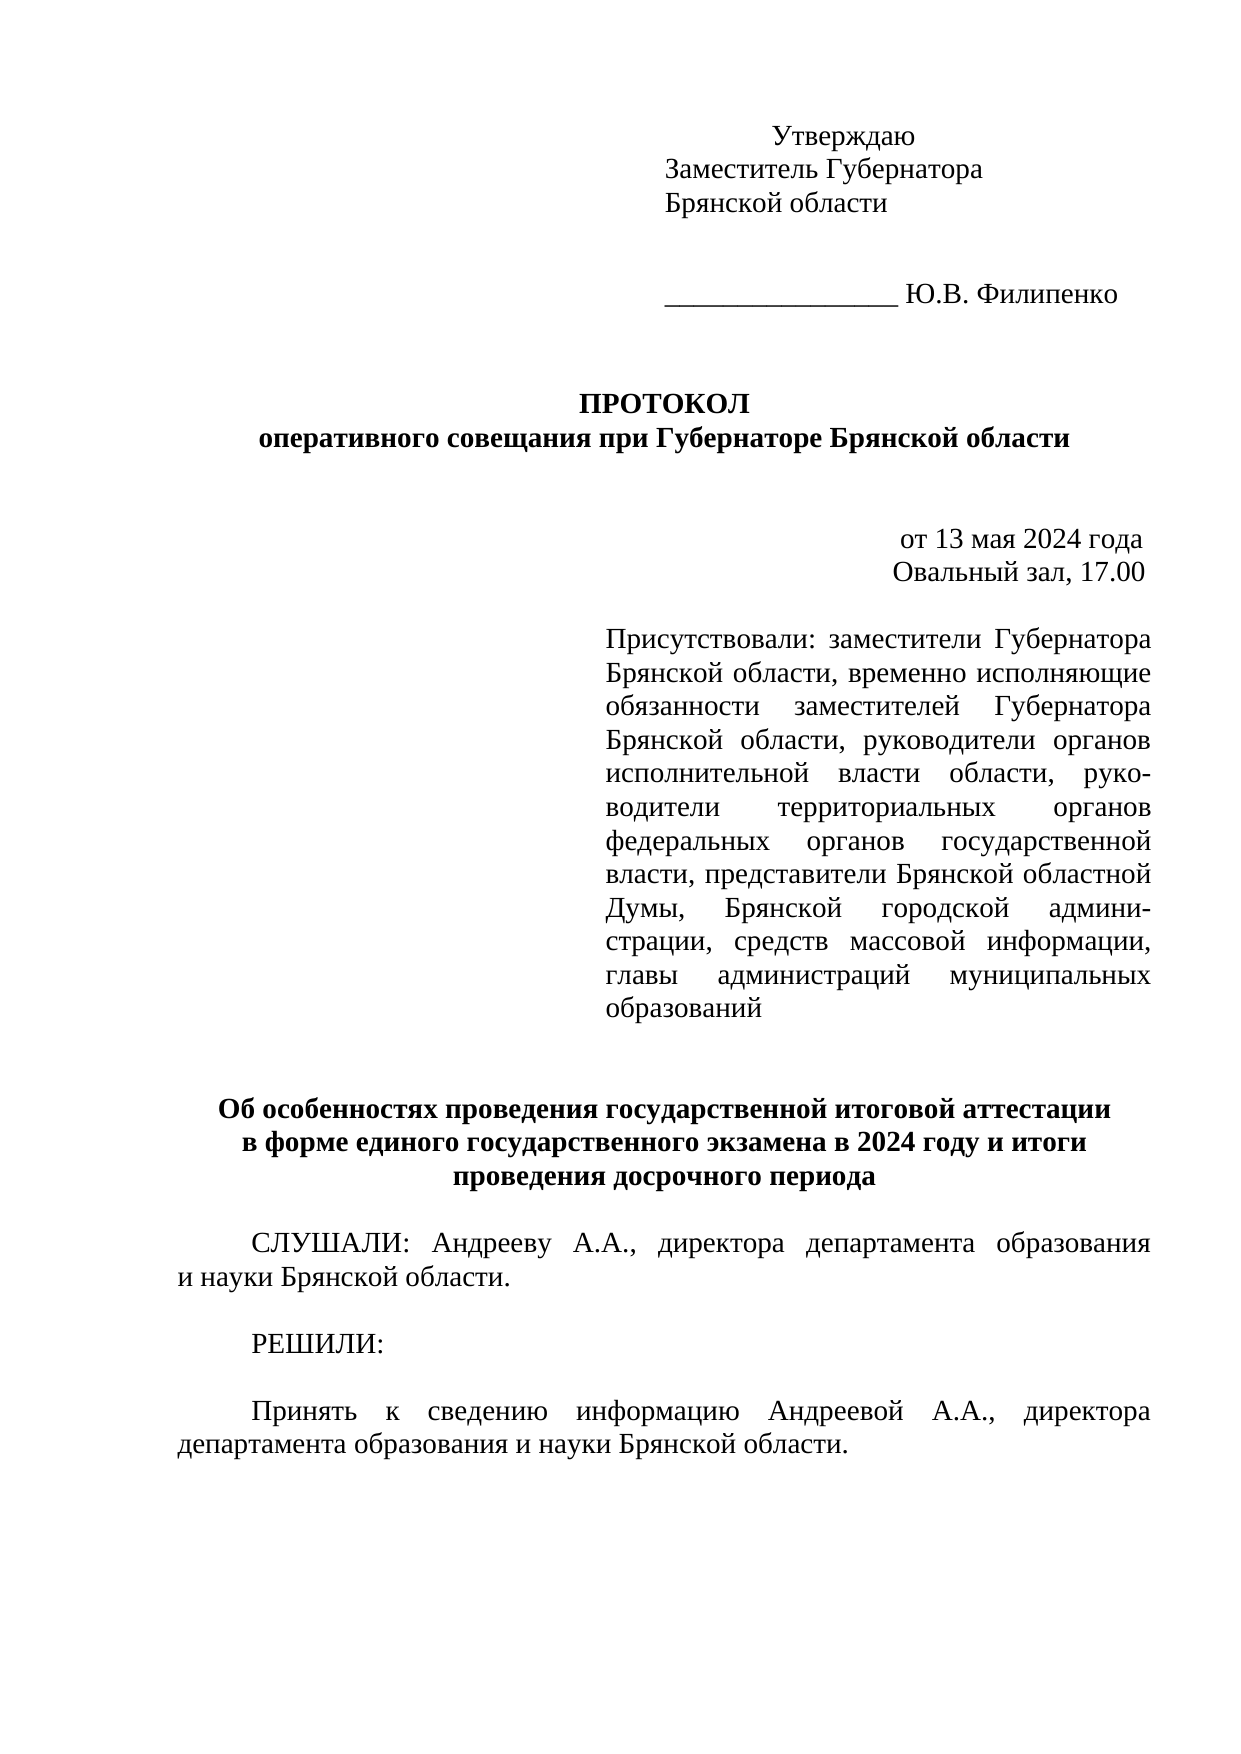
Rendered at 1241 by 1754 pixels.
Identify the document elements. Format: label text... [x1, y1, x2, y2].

text Принять к сведению информацию Андреевой А.А., директора департамента образования и науки Брянской области. [177, 1393, 1152, 1460]
text ________________ Ю.В. Филипенко [664, 252, 1152, 310]
text Присутствовали: заместители Губернатора Брянской области, временно исполняющие обязанности заместителей Губернатора Брянской области, руководители органов исполнительной власти области, руко- водители территориальных органов федеральных органов государственной власти, представители Брянской областной Думы, Брянской городской админи-страции, средств массовой информации, главы администраций муниципальных образований [605, 621, 1152, 1024]
text ПРОТОКОЛ [177, 387, 1152, 420]
text Утверждаю [177, 118, 1152, 152]
text РЕШИЛИ: [177, 1326, 1152, 1359]
text оперативного совещания при Губернаторе Брянской области [177, 420, 1152, 454]
text Брянской области [664, 185, 1167, 219]
text от 13 мая 2024 года [177, 521, 1152, 554]
text в форме единого государственного экзамена в 2024 году и итоги проведения досрочного периода [177, 1124, 1152, 1192]
text Овальный зал, 17.00 [767, 554, 1152, 588]
text Об особенностях проведения государственной итоговой аттестации [177, 1091, 1152, 1124]
text СЛУШАЛИ: Андрееву А.А., директора департамента образования и науки Брянской области. [177, 1225, 1152, 1292]
text Заместитель Губернатора [664, 152, 1167, 185]
